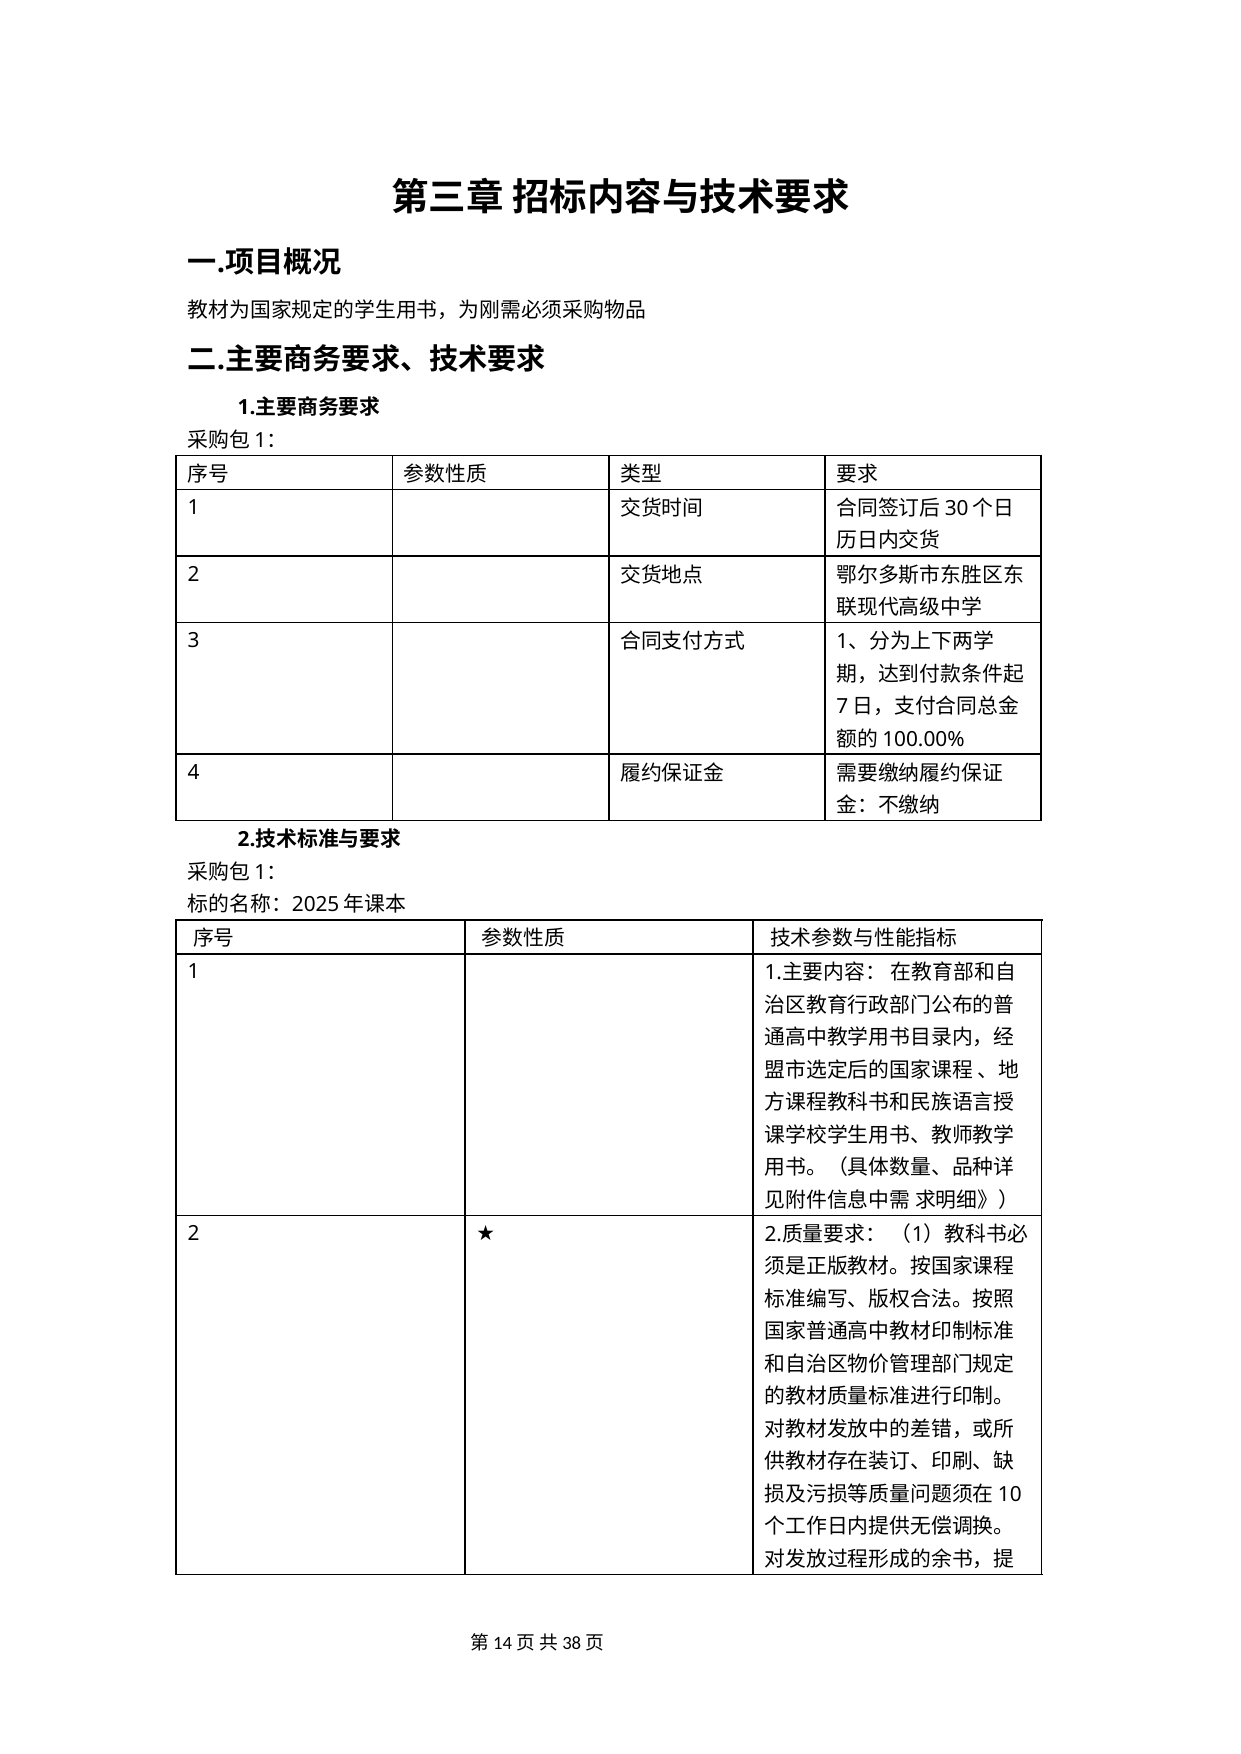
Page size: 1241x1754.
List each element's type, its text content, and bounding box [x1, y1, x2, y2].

text 2.技术标准与要求 [187, 821, 1053, 854]
table_cell 2 [177, 557, 392, 622]
table_header 技术参数与性能指标 [754, 921, 1041, 953]
table_header 序号 [177, 921, 464, 953]
text 采购包1： [187, 422, 1053, 454]
text 教材为国家规定的学生用书，为刚需必须采购物品 [187, 292, 1053, 324]
table_cell [393, 755, 608, 820]
table_cell ★ [466, 1216, 752, 1573]
table_cell 交货时间 [610, 490, 824, 555]
table_cell [393, 623, 608, 753]
table_cell [393, 557, 608, 622]
table_cell 1.主要内容： 在教育部和自治区教育行政部门公布的普通高中教学用书目录内，经盟市选定后的国家课程 、地方课程教科书和民族语言授课学校学生用书、教师教学用书。（具体数量、品种详见附件信息中需 求明细》） [754, 955, 1041, 1214]
table_cell 交货地点 [610, 557, 824, 622]
table_cell 2 [177, 1216, 464, 1573]
table_header 参数性质 [393, 456, 608, 488]
text 采购包1： [187, 854, 1053, 886]
table_cell 1 [177, 490, 392, 555]
text 标的名称：2025年课本 [187, 886, 1053, 919]
table_header 序号 [177, 456, 392, 488]
table_header 参数性质 [466, 921, 752, 953]
text 一.项目概况 [187, 227, 1053, 292]
table_cell 4 [177, 755, 392, 820]
table_cell 履约保证金 [610, 755, 824, 820]
table_cell 合同签订后30个日历日内交货 [826, 490, 1040, 555]
table_cell 1、分为上下两学期，达到付款条件起7日，支付合同总金额的100.00% [826, 623, 1040, 753]
table_cell 1 [177, 955, 464, 1214]
table_header 要求 [826, 456, 1040, 488]
table_cell 需要缴纳履约保证金：不缴纳 [826, 755, 1040, 820]
table_cell 3 [177, 623, 392, 753]
table_header 类型 [610, 456, 824, 488]
table_cell 合同支付方式 [610, 623, 824, 753]
table_cell [393, 490, 608, 555]
text 第三章 招标内容与技术要求 [187, 162, 1053, 227]
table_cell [754, 1216, 1041, 1573]
text 二.主要商务要求、技术要求 [187, 324, 1053, 389]
table_cell [466, 955, 752, 1214]
text 1.主要商务要求 [187, 389, 1053, 422]
table_cell 鄂尔多斯市东胜区东联现代高级中学 [826, 557, 1040, 622]
